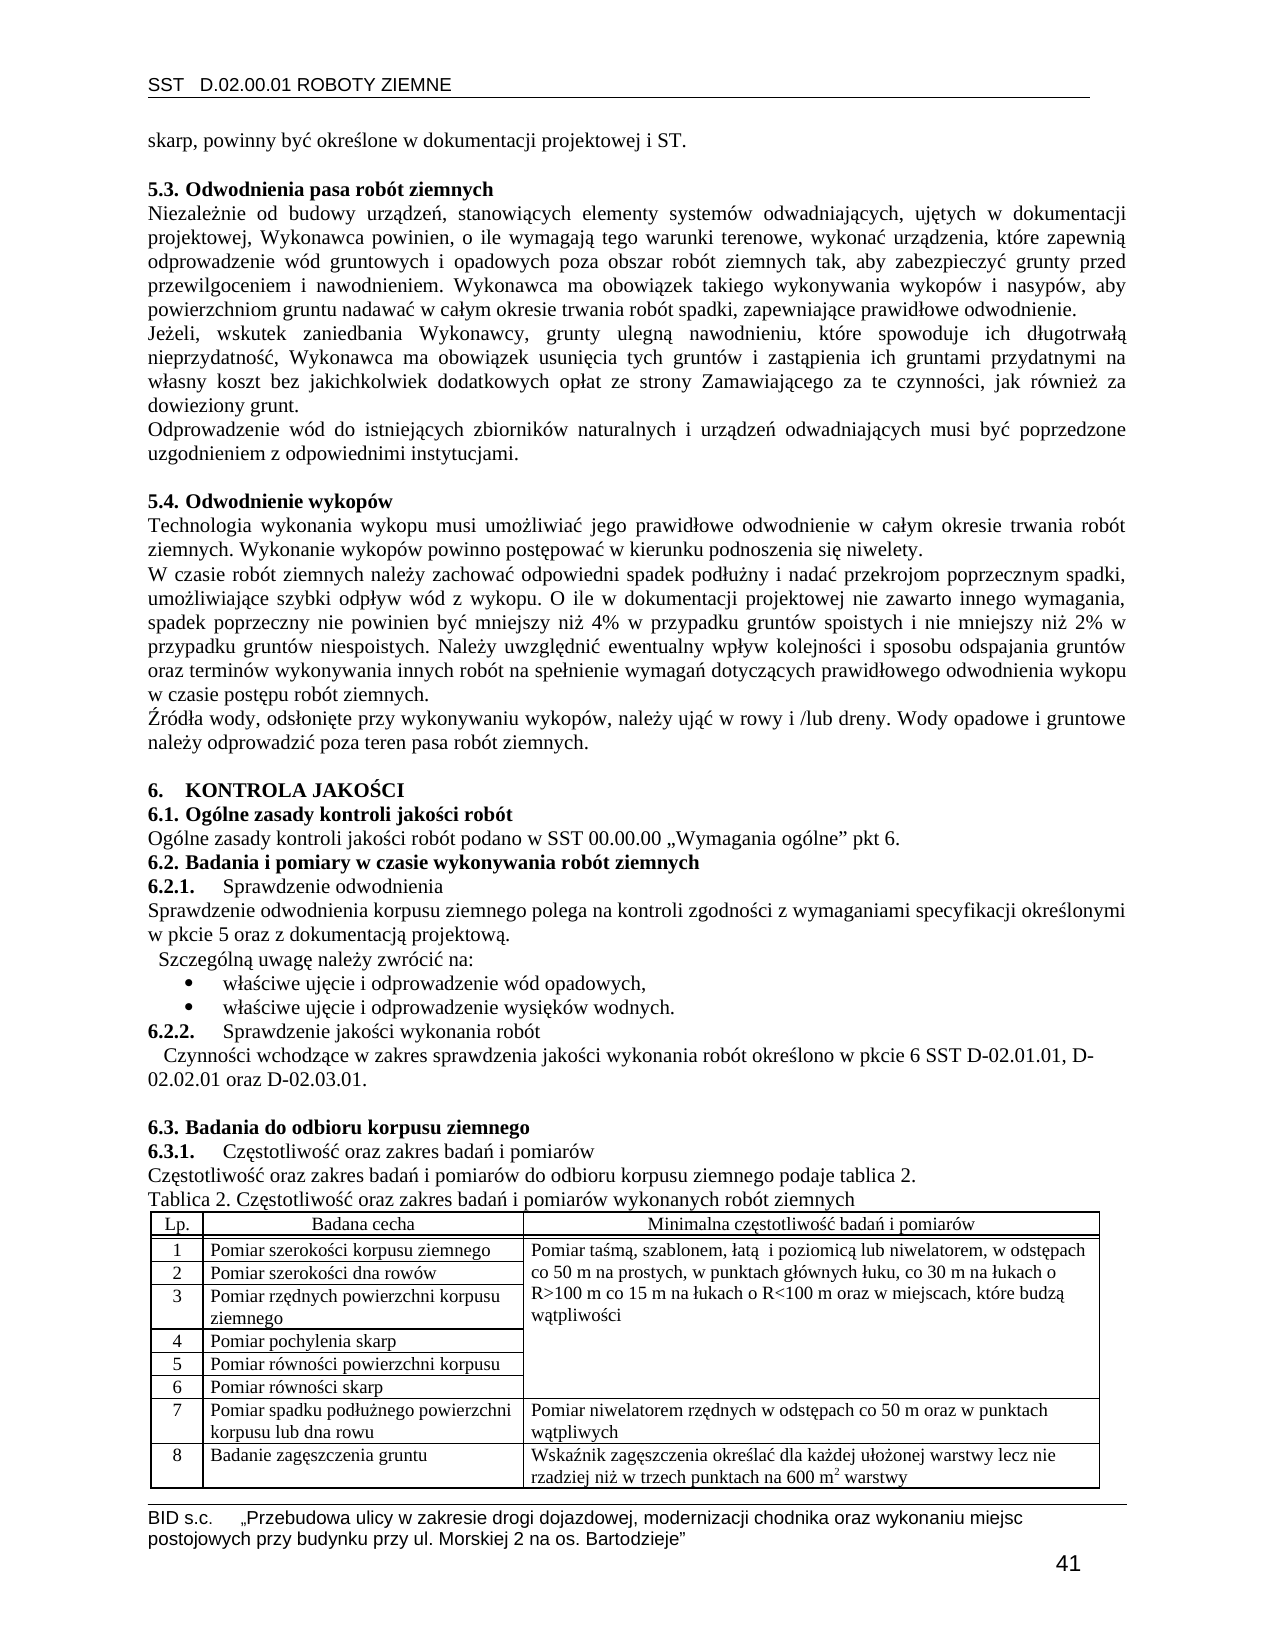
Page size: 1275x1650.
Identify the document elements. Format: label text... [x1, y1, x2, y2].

text Ogólne zasady kontroli jakości robót podano w SST 00.00.00 „Wymagania ogólne” pkt 6. [148, 826, 1127, 850]
text Szczególną uwagę należy zwrócić na: [148, 946, 1127, 971]
text Sprawdzenie odwodnienia korpusu ziemnego polega na kontroli zgodności z wymaganiami specyfikacji określonymi w pkcie 5 oraz z dokumentacją projektową. [148, 898, 1127, 946]
text Odprowadzenie wód do istniejących zbiorników naturalnych i urządzeń odwadniających musi być poprzedzone uzgodnieniem z odpowiednimi instytucjami. [148, 417, 1127, 465]
table_cell Pomiar niwelatorem rzędnych w odstępach co 50 m oraz w punktach wątpliwych [524, 1399, 1099, 1442]
table_cell Pomiar pochylenia skarp [204, 1330, 523, 1351]
table_cell Pomiar rzędnych powierzchni korpusu ziemnego [204, 1285, 523, 1328]
table_cell 3 [152, 1285, 202, 1328]
table_cell 6 [152, 1376, 202, 1398]
list właściwe ujęcie i odprowadzenie wód opadowych, [185, 971, 1127, 994]
text skarp, powinny być określone w dokumentacji projektowej i ST. [148, 128, 1127, 152]
table_header Minimalna częstotliwość badań i pomiarów [524, 1213, 1099, 1234]
table_cell 4 [152, 1330, 202, 1351]
table_cell 8 [152, 1444, 202, 1487]
table_cell Wskaźnik zagęszczenia określać dla każdej ułożonej warstwy lecz nie rzadziej niż w trzech punktach na 600 m2 warstwy [524, 1444, 1099, 1487]
text Technologia wykonania wykopu musi umożliwiać jego prawidłowe odwodnienie w całym okresie trwania robót ziemnych. Wykonanie wykopów powinno postępować w kierunku podnoszenia się niwelety. [148, 513, 1127, 561]
subtitle Odwodnienia pasa robót ziemnych [148, 176, 1127, 201]
list właściwe ujęcie i odprowadzenie wysięków wodnych. [185, 994, 1127, 1019]
table_cell Pomiar równości powierzchni korpusu [204, 1353, 523, 1374]
subtitle Badania do odbioru korpusu ziemnego [148, 1115, 1127, 1139]
text W czasie robót ziemnych należy zachować odpowiedni spadek podłużny i nadać przekrojom poprzecznym spadki, umożliwiające szybki odpływ wód z wykopu. O ile w dokumentacji projektowej nie zawarto innego wymagania, spadek poprzeczny nie powinien być mniejszy niż 4% w przypadku gruntów spoistych i nie mniejszy niż 2% w przypadku gruntów niespoistych. Należy uwzględnić ewentualny wpływ kolejności i sposobu odspajania gruntów oraz terminów wykonywania innych robót na spełnienie wymagań dotyczących prawidłowego odwodnienia wykopu w czasie postępu robót ziemnych. [148, 561, 1127, 706]
text Źródła wody, odsłonięte przy wykonywaniu wykopów, należy ująć w rowy i /lub dreny. Wody opadowe i gruntowe należy odprowadzić poza teren pasa robót ziemnych. [148, 706, 1127, 754]
subtitle Badania i pomiary w czasie wykonywania robót ziemnych [148, 850, 1127, 874]
text Niezależnie od budowy urządzeń, stanowiących elementy systemów odwadniających, ujętych w dokumentacji projektowej, Wykonawca powinien, o ile wymagają tego warunki terenowe, wykonać urządzenia, które zapewnią odprowadzenie wód gruntowych i opadowych poza obszar robót ziemnych tak, aby zabezpieczyć grunty przed przewilgoceniem i nawodnieniem. Wykonawca ma obowiązek takiego wykonywania wykopów i nasypów, aby powierzchniom gruntu nadawać w całym okresie trwania robót spadki, zapewniające prawidłowe odwodnienie. [148, 201, 1127, 321]
text Tablica 2. Częstotliwość oraz zakres badań i pomiarów wykonanych robót ziemnych [148, 1187, 1127, 1211]
subtitle Ogólne zasady kontroli jakości robót [148, 802, 1127, 826]
text Częstotliwość oraz zakres badań i pomiarów do odbioru korpusu ziemnego podaje tablica 2. [148, 1163, 1127, 1187]
list Sprawdzenie jakości wykonania robót [148, 1019, 1127, 1043]
table_cell Pomiar taśmą, szablonem, łatą i poziomicą lub niwelatorem, w odstępach co 50 m na prostych, w punktach głównych łuku, co 30 m na łukach o R> co 15 m na łukach o R< oraz w miejscach, które budzą wątpliwości [524, 1239, 1099, 1398]
table_cell 1 [152, 1239, 202, 1261]
table_cell 5 [152, 1353, 202, 1374]
subtitle Odwodnienie wykopów [148, 489, 1127, 513]
table_cell Badanie zagęszczenia gruntu [204, 1444, 523, 1487]
table_cell Pomiar szerokości korpusu ziemnego [204, 1239, 523, 1261]
table_cell 2 [152, 1262, 202, 1284]
text Jeżeli, wskutek zaniedbania Wykonawcy, grunty ulegną nawodnieniu, które spowoduje ich długotrwałą nieprzydatność, Wykonawca ma obowiązek usunięcia tych gruntów i zastąpienia ich gruntami przydatnymi na własny koszt bez jakichkolwiek dodatkowych opłat ze strony Zamawiającego za te czynności, jak również za dowieziony grunt. [148, 321, 1127, 417]
list Częstotliwość oraz zakres badań i pomiarów [148, 1139, 1127, 1163]
table_cell Pomiar szerokości dna rowów [204, 1262, 523, 1284]
table_header Badana cecha [204, 1213, 523, 1234]
text Czynności wchodzące w zakres sprawdzenia jakości wykonania robót określono w pkcie 6 SST D-02.01.01, D-02.02.01 oraz D-02.03.01. [148, 1043, 1127, 1091]
list KONTROLA JAKOŚCI [148, 778, 1127, 802]
table_cell Pomiar spadku podłużnego powierzchni korpusu lub dna rowu [204, 1399, 523, 1442]
list Sprawdzenie odwodnienia [148, 874, 1127, 898]
table_cell Pomiar równości skarp [204, 1376, 523, 1398]
table_cell 7 [152, 1399, 202, 1442]
table_header Lp. [152, 1213, 202, 1234]
